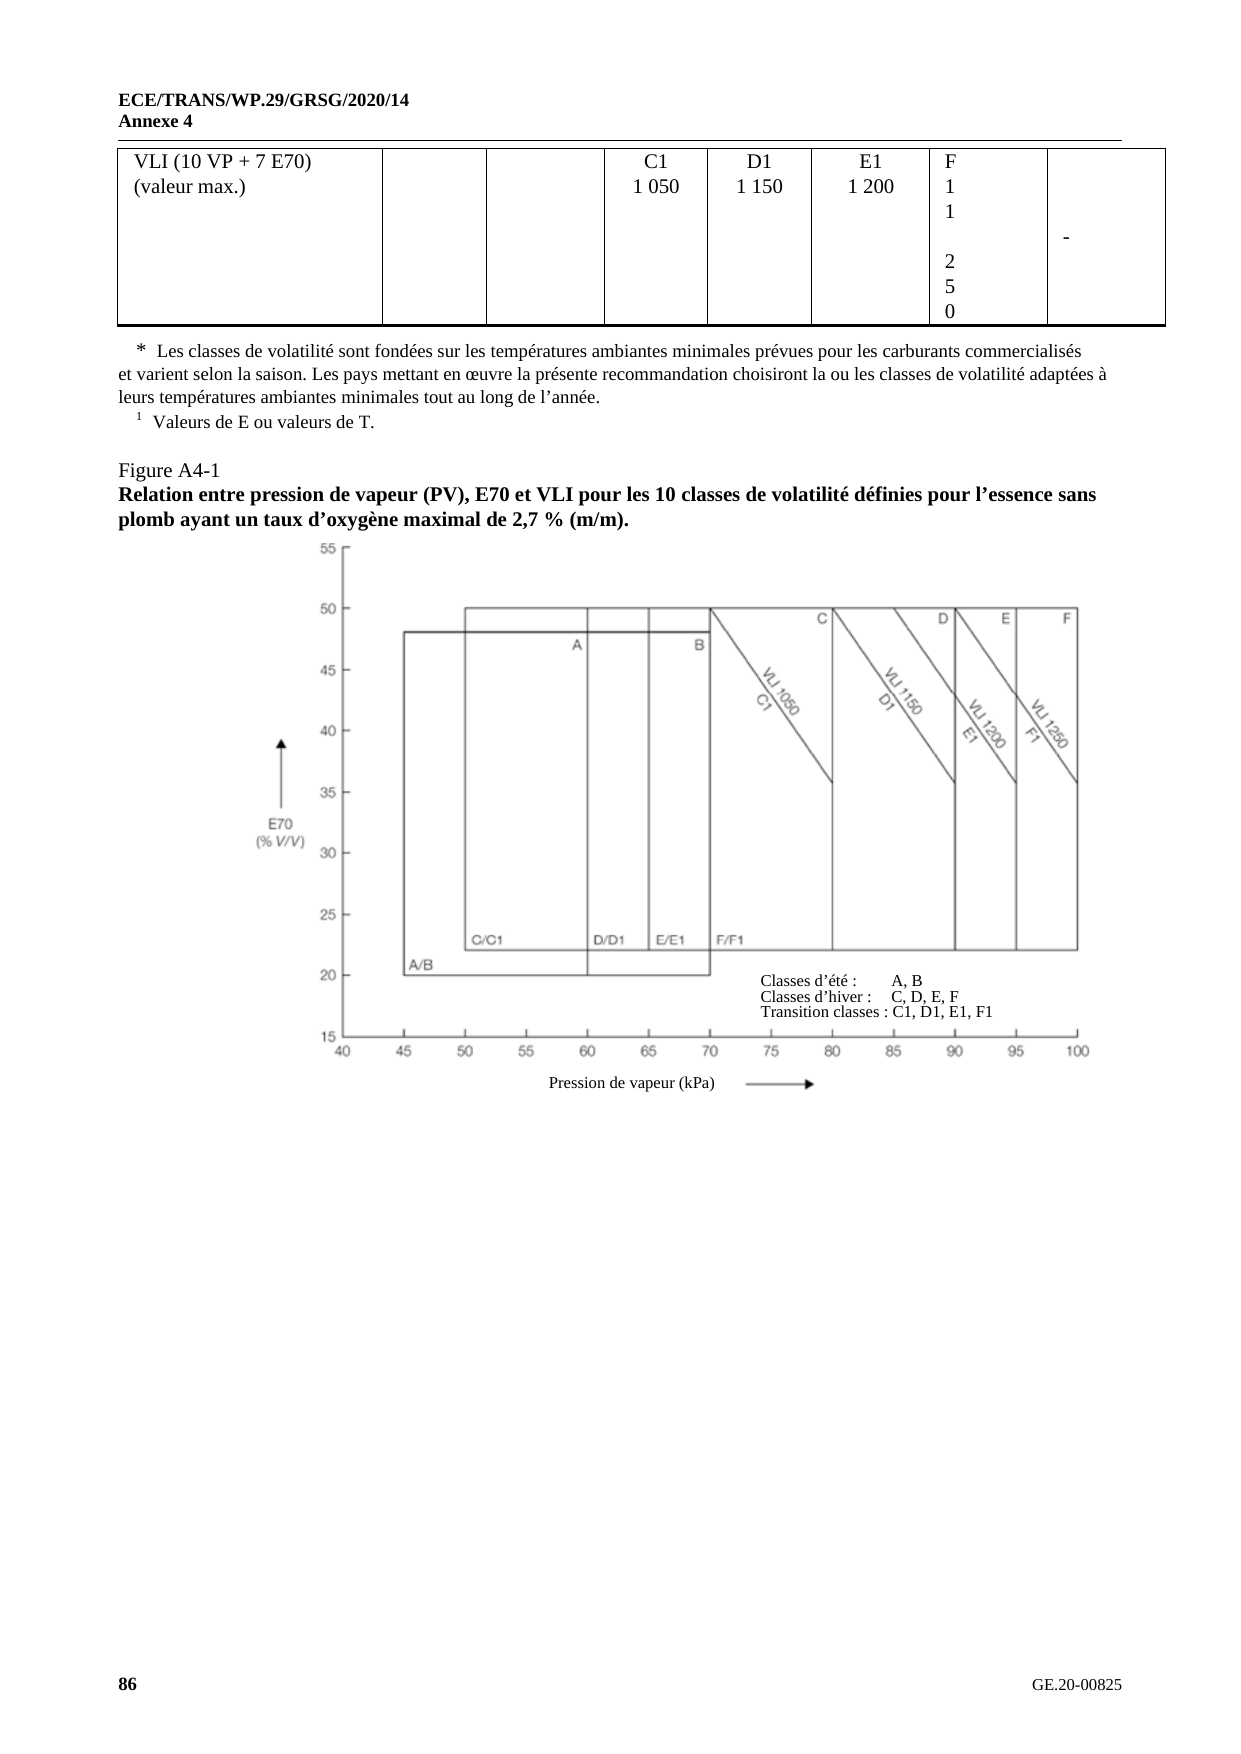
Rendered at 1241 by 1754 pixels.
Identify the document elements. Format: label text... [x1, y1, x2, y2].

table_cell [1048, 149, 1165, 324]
text 1 Valeurs de E ou valeurs de T. [118, 408, 1004, 433]
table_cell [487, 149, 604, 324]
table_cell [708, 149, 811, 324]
text * Les classes de volatilité sont fondées sur les températures ambiantes minimales prévues pour les carburants commercialisés et varient selon la saison. Les pays mettant en œuvre la présente recommandation choisiront la ou les classes de volatilité adaptées à leurs températures ambiantes minimales tout au long de l’année. [118, 339, 1122, 408]
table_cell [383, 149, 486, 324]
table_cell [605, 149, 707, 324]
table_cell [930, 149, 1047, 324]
picture [236, 543, 1123, 1121]
subtitle Figure A4-1 Relation entre pression de vapeur (PV), E70 et VLI pour les 10 classes de volatilité définies pour l’essence sans plomb ayant un taux d’oxygène maximal de 2,7 % (m/m). [118, 458, 1122, 531]
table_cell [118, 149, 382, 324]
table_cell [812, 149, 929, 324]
